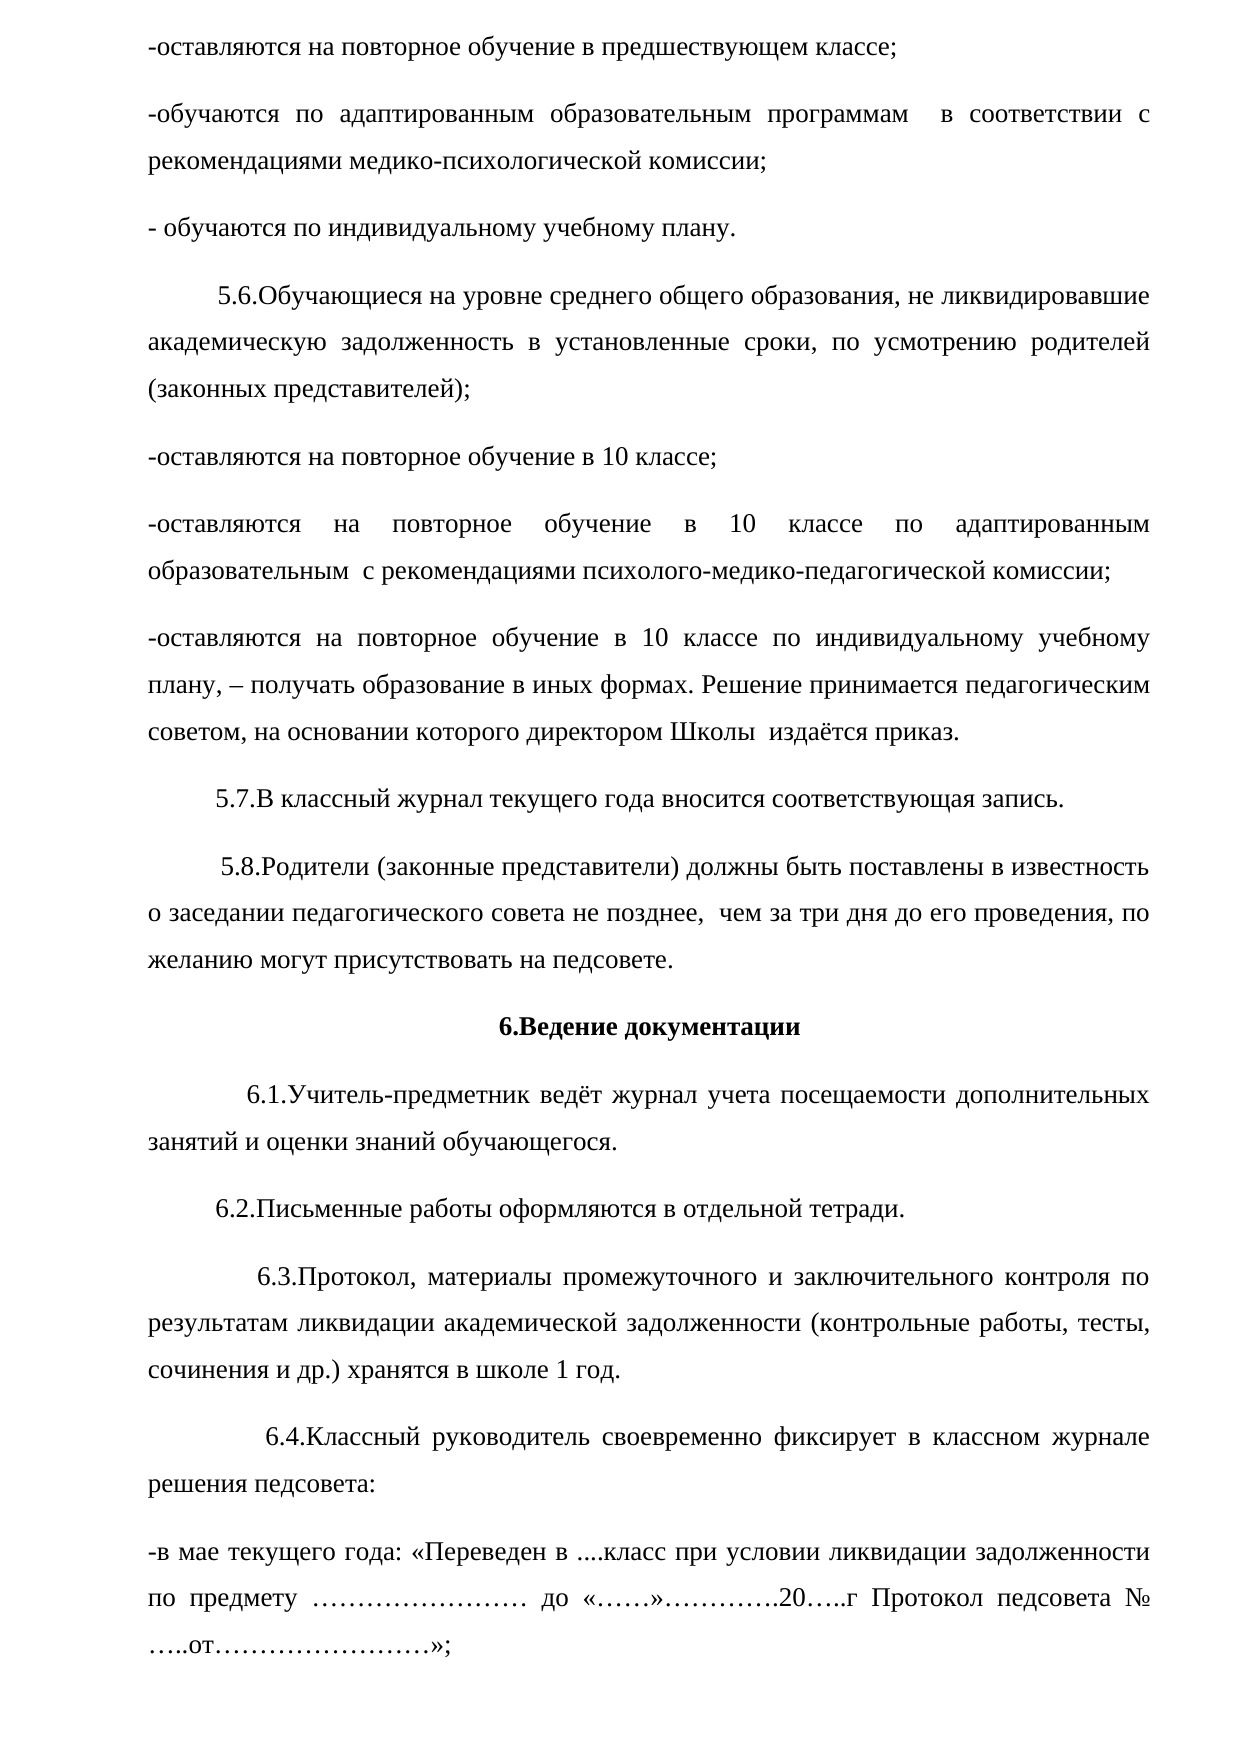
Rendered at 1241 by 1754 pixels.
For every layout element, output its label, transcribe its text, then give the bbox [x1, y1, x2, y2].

text 6.1.Учитель-предметник ведёт журнал учета посещаемости дополнительных занятий и оценки знаний обучающегося. [148, 1078, 1152, 1156]
text 5.7.В классный журнал текущего года вносится соответствующая запись. [148, 782, 1152, 813]
text -оставляются на повторное обучение в 10 классе; [148, 439, 1152, 471]
text 5.8.Родители (законные представители) должны быть поставлены в известность о заседании педагогического совета не позднее, чем за три дня до его проведения, по желанию могут присутствовать на педсовете. [148, 849, 1152, 974]
text 6.Ведение документации [148, 1010, 1152, 1042]
text -обучаются по адаптированным образовательным программам в соответствии с рекомендациями медико-психологической комиссии; [148, 97, 1152, 175]
text - обучаются по индивидуальному учебному плану. [148, 211, 1152, 242]
text 6.3.Протокол, материалы промежуточного и заключительного контроля по результатам ликвидации академической задолженности (контрольные работы, тесты, сочинения и др.) хранятся в школе 1 год. [148, 1259, 1152, 1384]
text -оставляются на повторное обучение в предшествующем классе; [148, 29, 1152, 61]
text -в мае текущего года: «Переведен в ....класс при условии ликвидации задолженности по предмету …………………… до «……»………….20…..г Протокол педсовета №…..от……………………»; [148, 1534, 1152, 1659]
text 5.6.Обучающиеся на уровне среднего общего образования, не ликвидировавшие академическую задолженность в установленные сроки, по усмотрению родителей (законных представителей); [148, 279, 1152, 403]
text -оставляются на повторное обучение в 10 классе по индивидуальному учебному плану, – получать образование в иных формах. Решение принимается педагогическим советом, на основании которого директором Школы издаётся приказ. [148, 621, 1152, 746]
text -оставляются на повторное обучение в 10 классе по адаптированным образовательным с рекомендациями психолого-медико-педагогической комиссии; [148, 507, 1152, 585]
text 6.4.Классный руководитель своевременно фиксирует в классном журнале решения педсовета: [148, 1420, 1152, 1498]
text 6.2.Письменные работы оформляются в отдельной тетради. [148, 1192, 1152, 1223]
